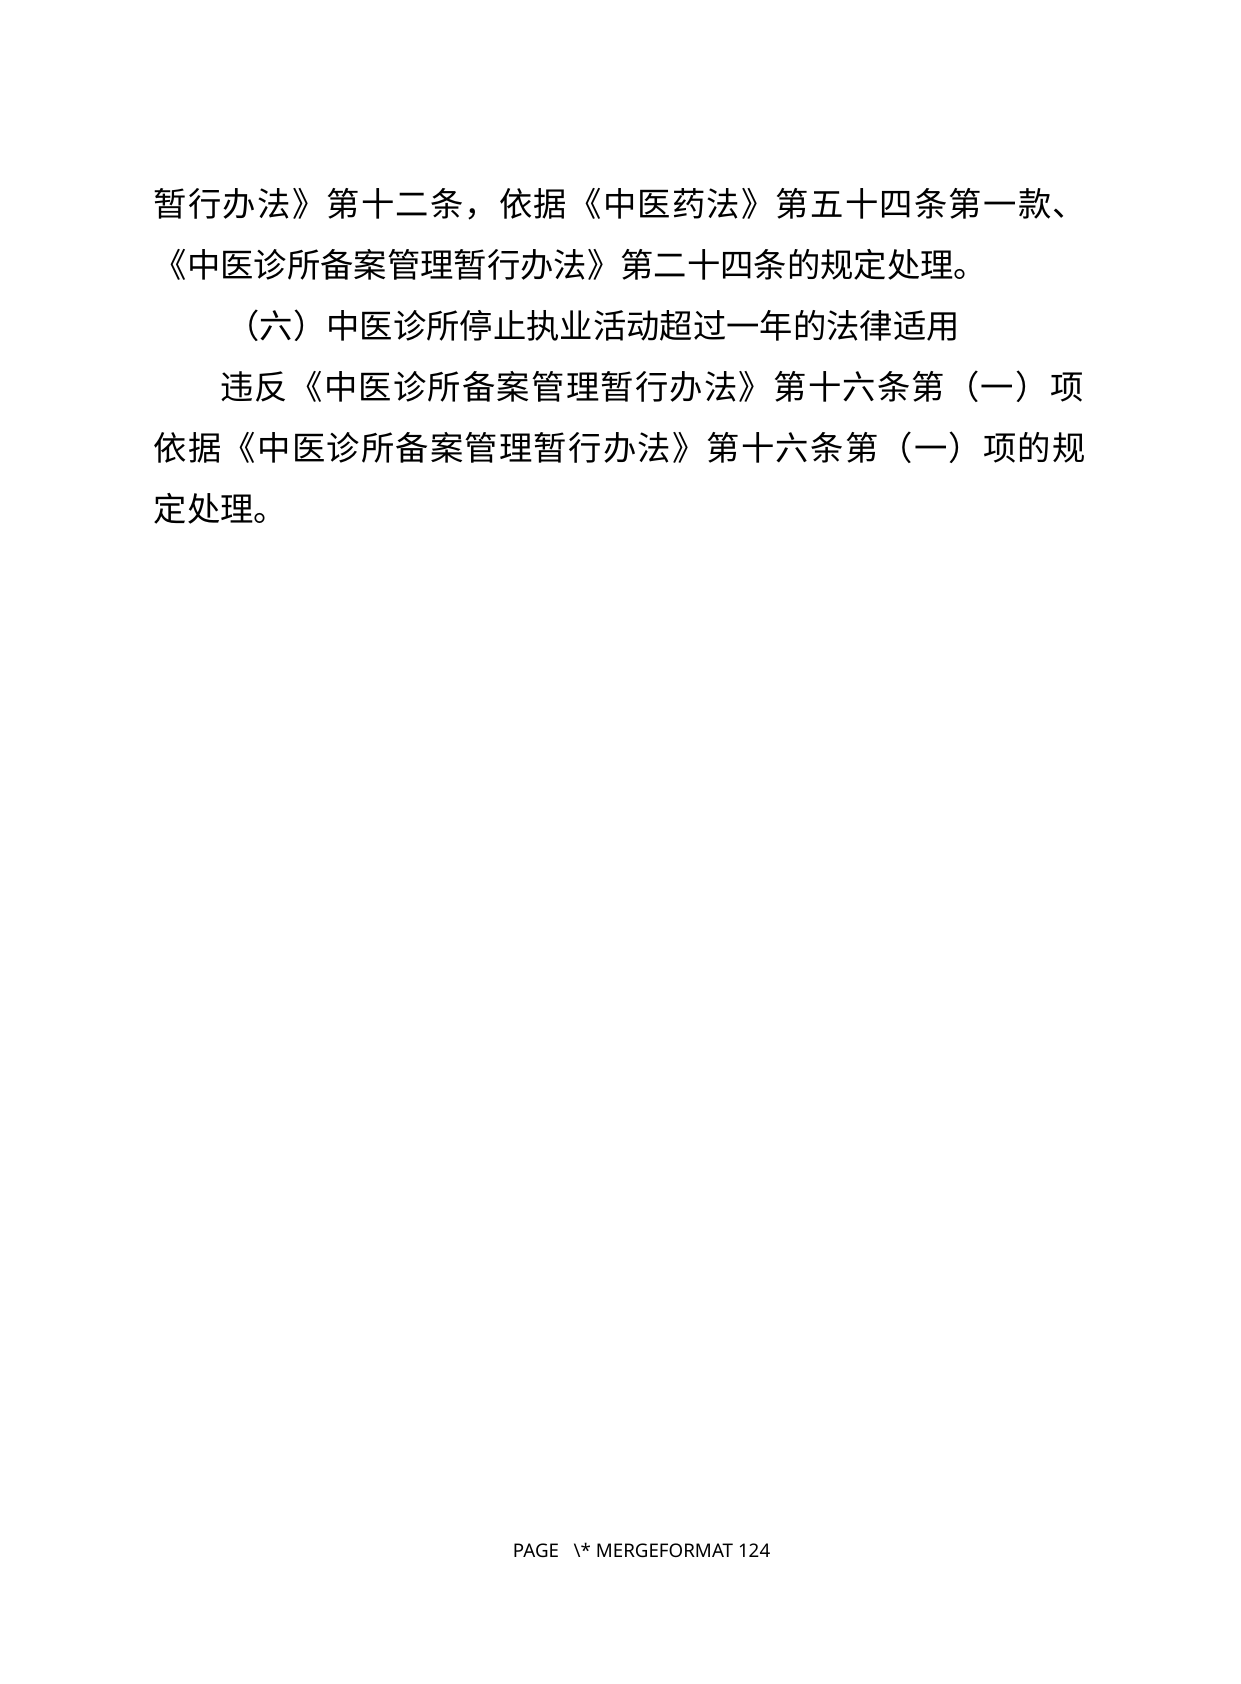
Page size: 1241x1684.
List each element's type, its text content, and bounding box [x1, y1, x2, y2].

text 违反《中医诊所备案管理暂行办法》第十六条第（一）项，依据《中医诊所备案管理暂行办法》第十六条第（一）项的规定处理。 [153, 354, 1087, 537]
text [153, 171, 1087, 293]
text （六）中医诊所停止执业活动超过一年的法律适用 [153, 293, 1087, 354]
